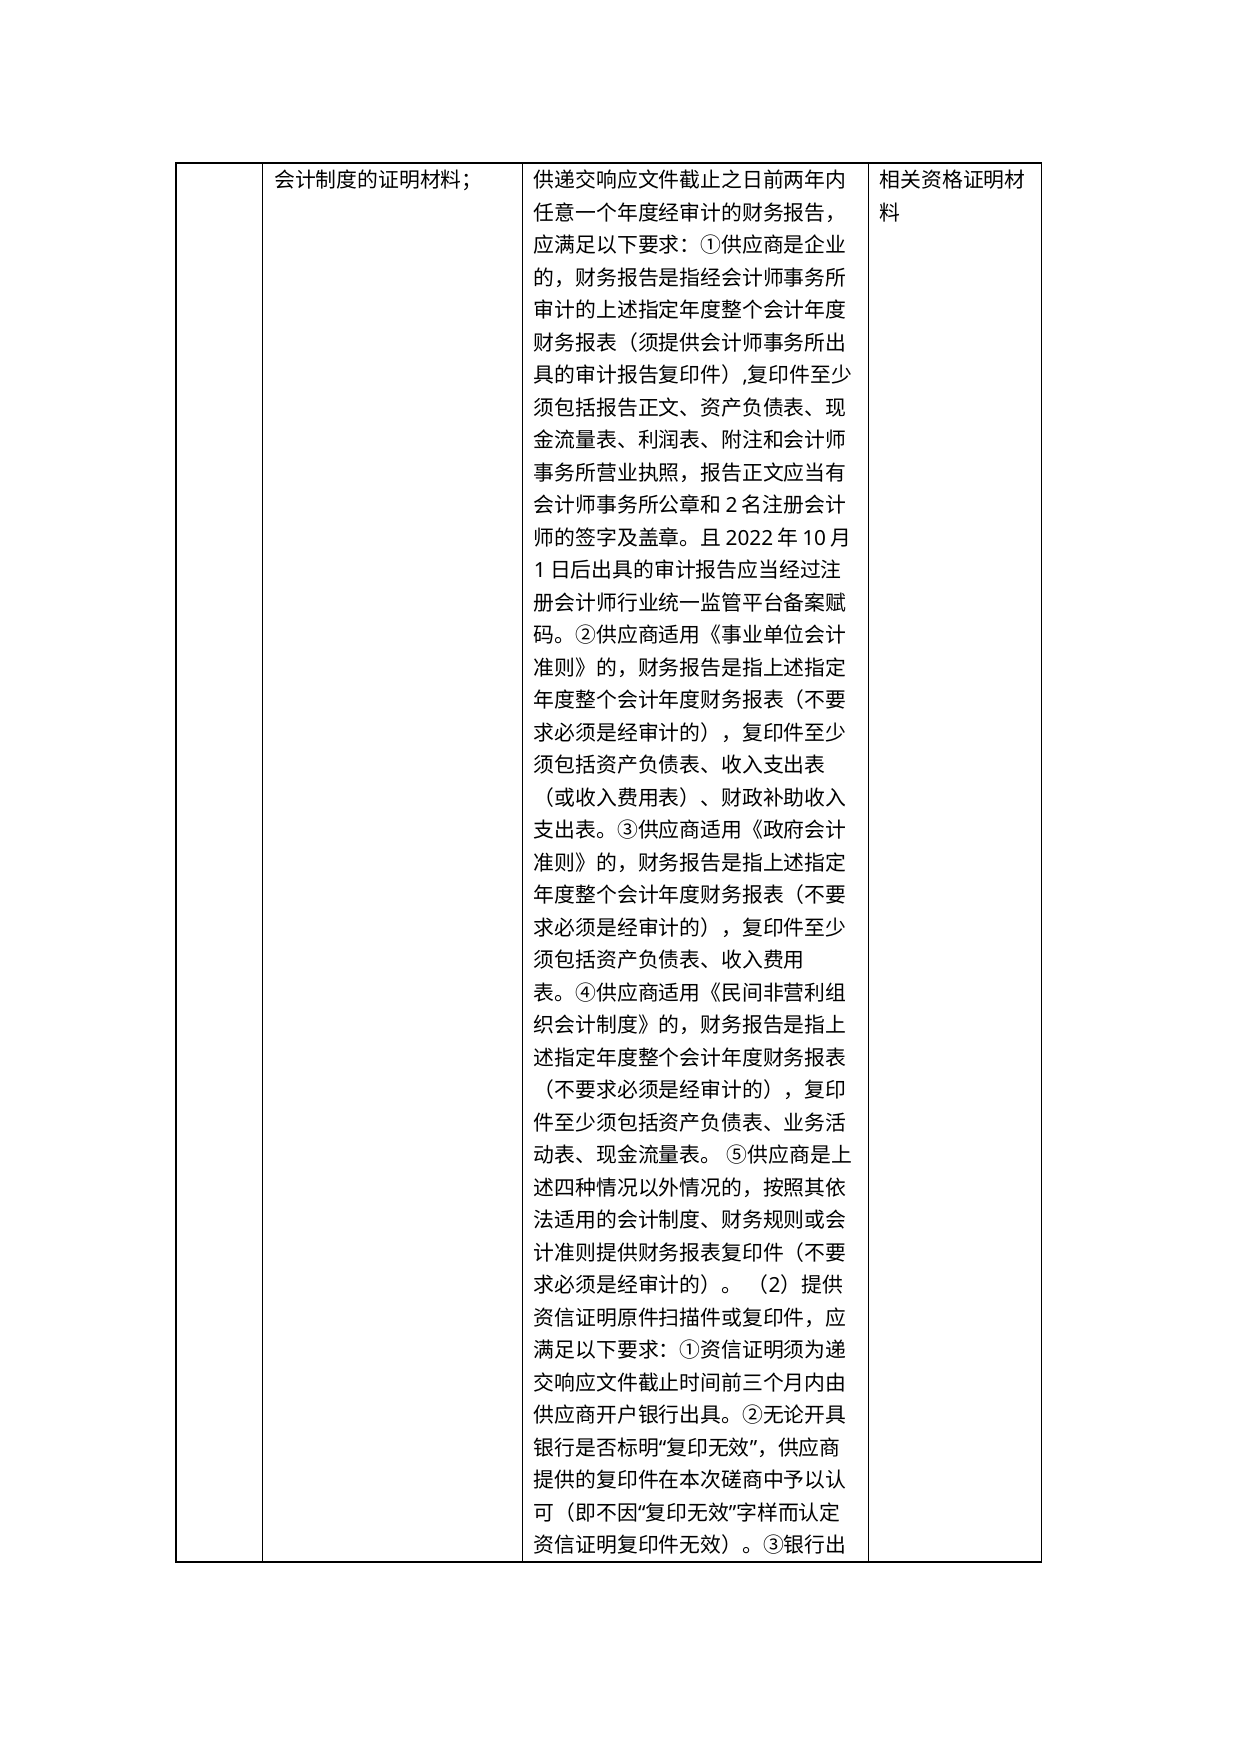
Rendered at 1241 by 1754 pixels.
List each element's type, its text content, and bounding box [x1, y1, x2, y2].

table_cell 供应商应提交的相关资格证明材料 [869, 164, 1041, 1561]
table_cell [523, 164, 868, 1561]
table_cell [263, 164, 522, 1561]
table_cell 2 [177, 164, 262, 1561]
